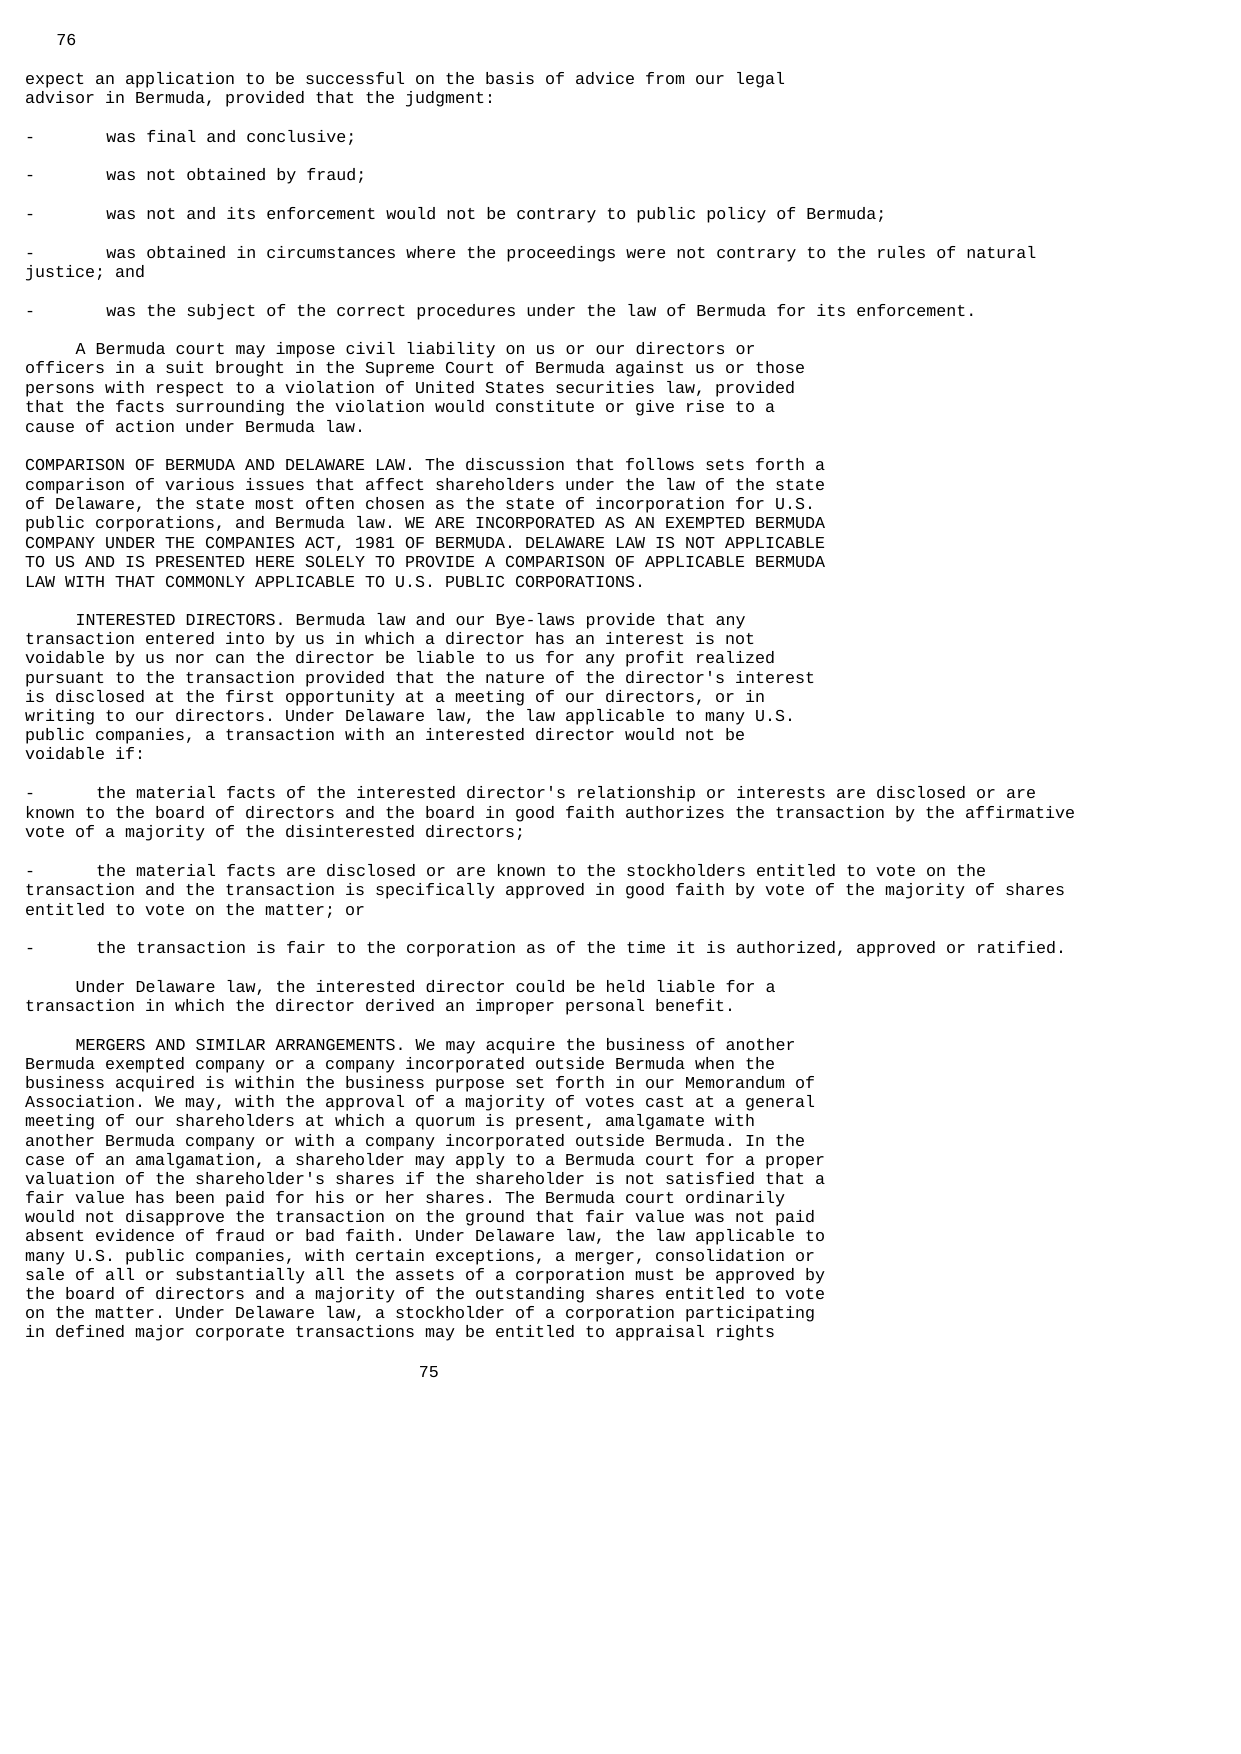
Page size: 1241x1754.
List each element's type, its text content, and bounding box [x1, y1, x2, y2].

text MERGERS AND SIMILAR ARRANGEMENTS. We may acquire the business of another Bermuda exempted company or a company incorporated outside Bermuda when the business acquired is within the business purpose set forth in our Memorandum of Association. We may, with the approval of a majority of votes cast at a general meeting of our shareholders at which a quorum is present, amalgamate with another Bermuda company or with a company incorporated outside Bermuda. In the case of an amalgamation, a shareholder may apply to a Bermuda court for a proper valuation of the shareholder's shares if the shareholder is not satisfied that a fair value has been paid for his or her shares. The Bermuda court ordinarily would not disapprove the transaction on the ground that fair value was not paid absent evidence of fraud or bad faith. Under Delaware law, the law applicable to many U.S. public companies, with certain exceptions, a merger, consolidation or sale of all or substantially all the assets of a corporation must be approved by the board of directors and a majority of the outstanding shares entitled to vote on the matter. Under Delaware law, a stockholder of a corporation participating in defined major corporate transactions may be entitled to appraisal rights [25, 1036, 834, 1343]
list was the subject of the correct procedures under the law of Bermuda for its enforcement. [25, 302, 1090, 321]
list the material facts of the interested director's relationship or interests are disclosed or are known to the board of directors and the board in good faith authorizes the transaction by the affirmative vote of a majority of the disinterested directors; [25, 785, 1090, 843]
text 75 [419, 1363, 1090, 1382]
text Under Delaware law, the interested director could be held liable for a transaction in which the director derived an improper personal benefit. [25, 978, 782, 1017]
text A Bermuda court may impose civil liability on us or our directors or officers in a suit brought in the Supreme Court of Bermuda against us or those persons with respect to a violation of United States securities law, provided that the facts surrounding the violation would constitute or give rise to a cause of action under Bermuda law. [25, 341, 813, 437]
list was not obtained by fraud; [25, 167, 1090, 186]
text COMPARISON OF BERMUDA AND DELAWARE LAW. The discussion that follows sets forth a comparison of various issues that affect shareholders under the law of the state of Delaware, the state most often chosen as the state of incorporation for U.S. public corporations, and Bermuda law. WE ARE INCORPORATED AS AN EXEMPTED BERMUDA COMPANY UNDER THE COMPANIES ACT, 1981 OF BERMUDA. DELAWARE LAW IS NOT APPLICABLE TO US AND IS PRESENTED HERE SOLELY TO PROVIDE A COMPARISON OF APPLICABLE BERMUDA LAW WITH THAT COMMONLY APPLICABLE TO U.S. PUBLIC CORPORATIONS. [25, 457, 834, 592]
list the transaction is fair to the corporation as of the time it is authorized, approved or ratified. [25, 940, 1090, 959]
text expect an application to be successful on the basis of advice from our legal advisor in Bermuda, provided that the judgment: [25, 70, 792, 108]
list was not and its enforcement would not be contrary to public policy of Bermuda; [25, 206, 1090, 224]
list was obtained in circumstances where the proceedings were not contrary to the rules of natural justice; and [25, 244, 1090, 282]
list was final and conclusive; [25, 128, 1090, 147]
text 76 [56, 32, 1090, 50]
text INTERESTED DIRECTORS. Bermuda law and our Bye-laws provide that any transaction entered into by us in which a director has an interest is not voidable by us nor can the director be liable to us for any profit realized pursuant to the transaction provided that the nature of the director's interest is disclosed at the first opportunity at a meeting of our directors, or in writing to our directors. Under Delaware law, the law applicable to many U.S. public companies, a transaction with an interested director would not be voidable if: [25, 612, 824, 765]
list the material facts are disclosed or are known to the stockholders entitled to vote on the transaction and the transaction is specifically approved in good faith by vote of the majority of shares entitled to vote on the matter; or [25, 862, 1090, 920]
